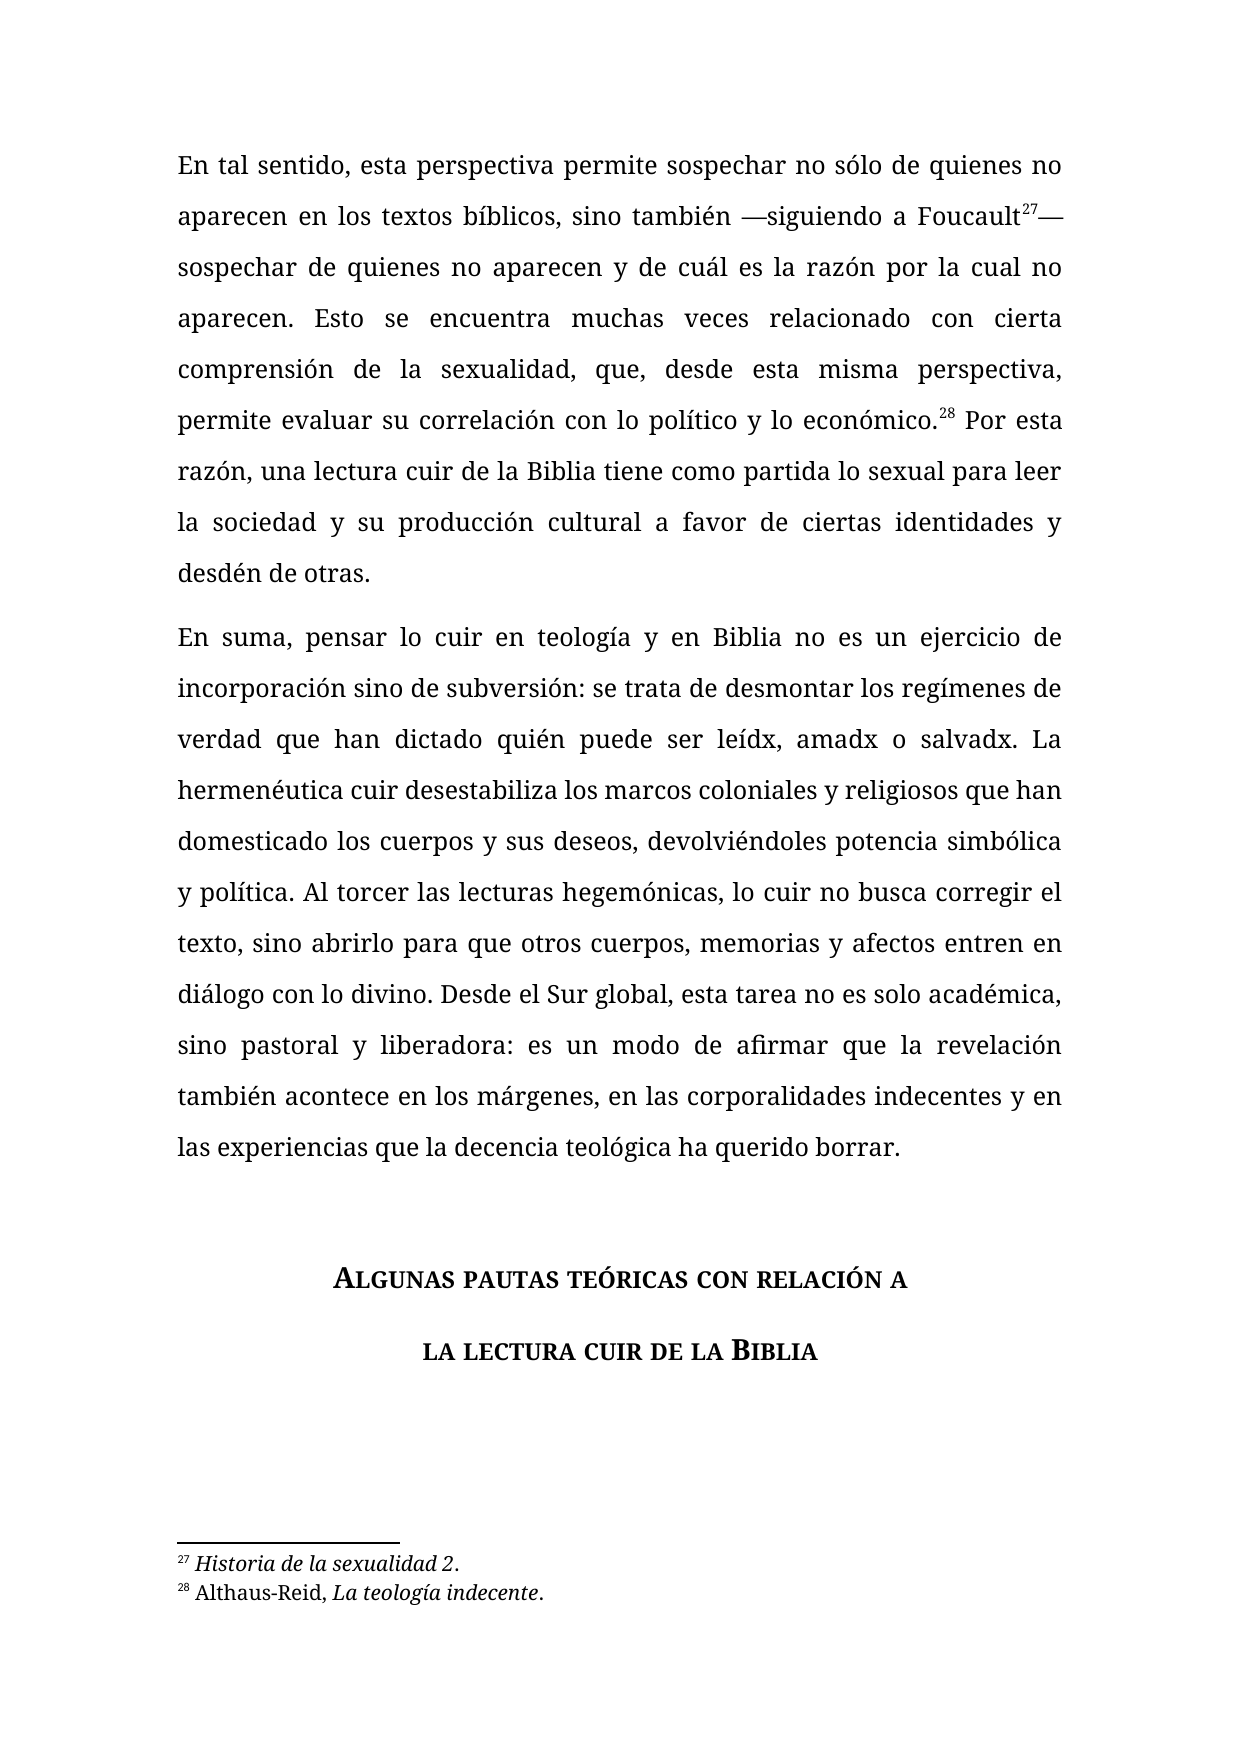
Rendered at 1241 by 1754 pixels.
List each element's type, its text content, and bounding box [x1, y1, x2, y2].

text En suma, pensar lo cuir en teología y en Biblia no es un ejercicio de incorporación sino de subversión: se trata de desmontar los regímenes de verdad que han dictado quién puede ser leídx, amadx o salvadx. La hermenéutica cuir desestabiliza los marcos coloniales y religiosos que han domesticado los cuerpos y sus deseos, devolviéndoles potencia simbólica y política. Al torcer las lecturas hegemónicas, lo cuir no busca corregir el texto, sino abrirlo para que otros cuerpos, memorias y afectos entren en diálogo con lo divino. Desde el Sur global, esta tarea no es solo académica, sino pastoral y liberadora: es un modo de afirmar que la revelación también acontece en los márgenes, en las corporalidades indecentes y en las experiencias que la decencia teológica ha querido borrar. [177, 619, 1063, 1164]
text Algunas pautas teóricas con relación a [177, 1257, 1063, 1297]
text la lectura cuir de la Biblia [177, 1329, 1063, 1369]
text En tal sentido, esta perspectiva permite sospechar no sólo de quienes no aparecen en los textos bíblicos, sino también —siguiendo a Foucault— sospechar de quienes no aparecen y de cuál es la razón por la cual no aparecen. Esto se encuentra muchas veces relacionado con cierta comprensión de la sexualidad, que, desde esta misma perspectiva, permite evaluar su correlación con lo político y lo económico. Por esta razón, una lectura cuir de la Biblia tiene como partida lo sexual para leer la sociedad y su producción cultural a favor de ciertas identidades y desdén de otras. [177, 148, 1063, 590]
